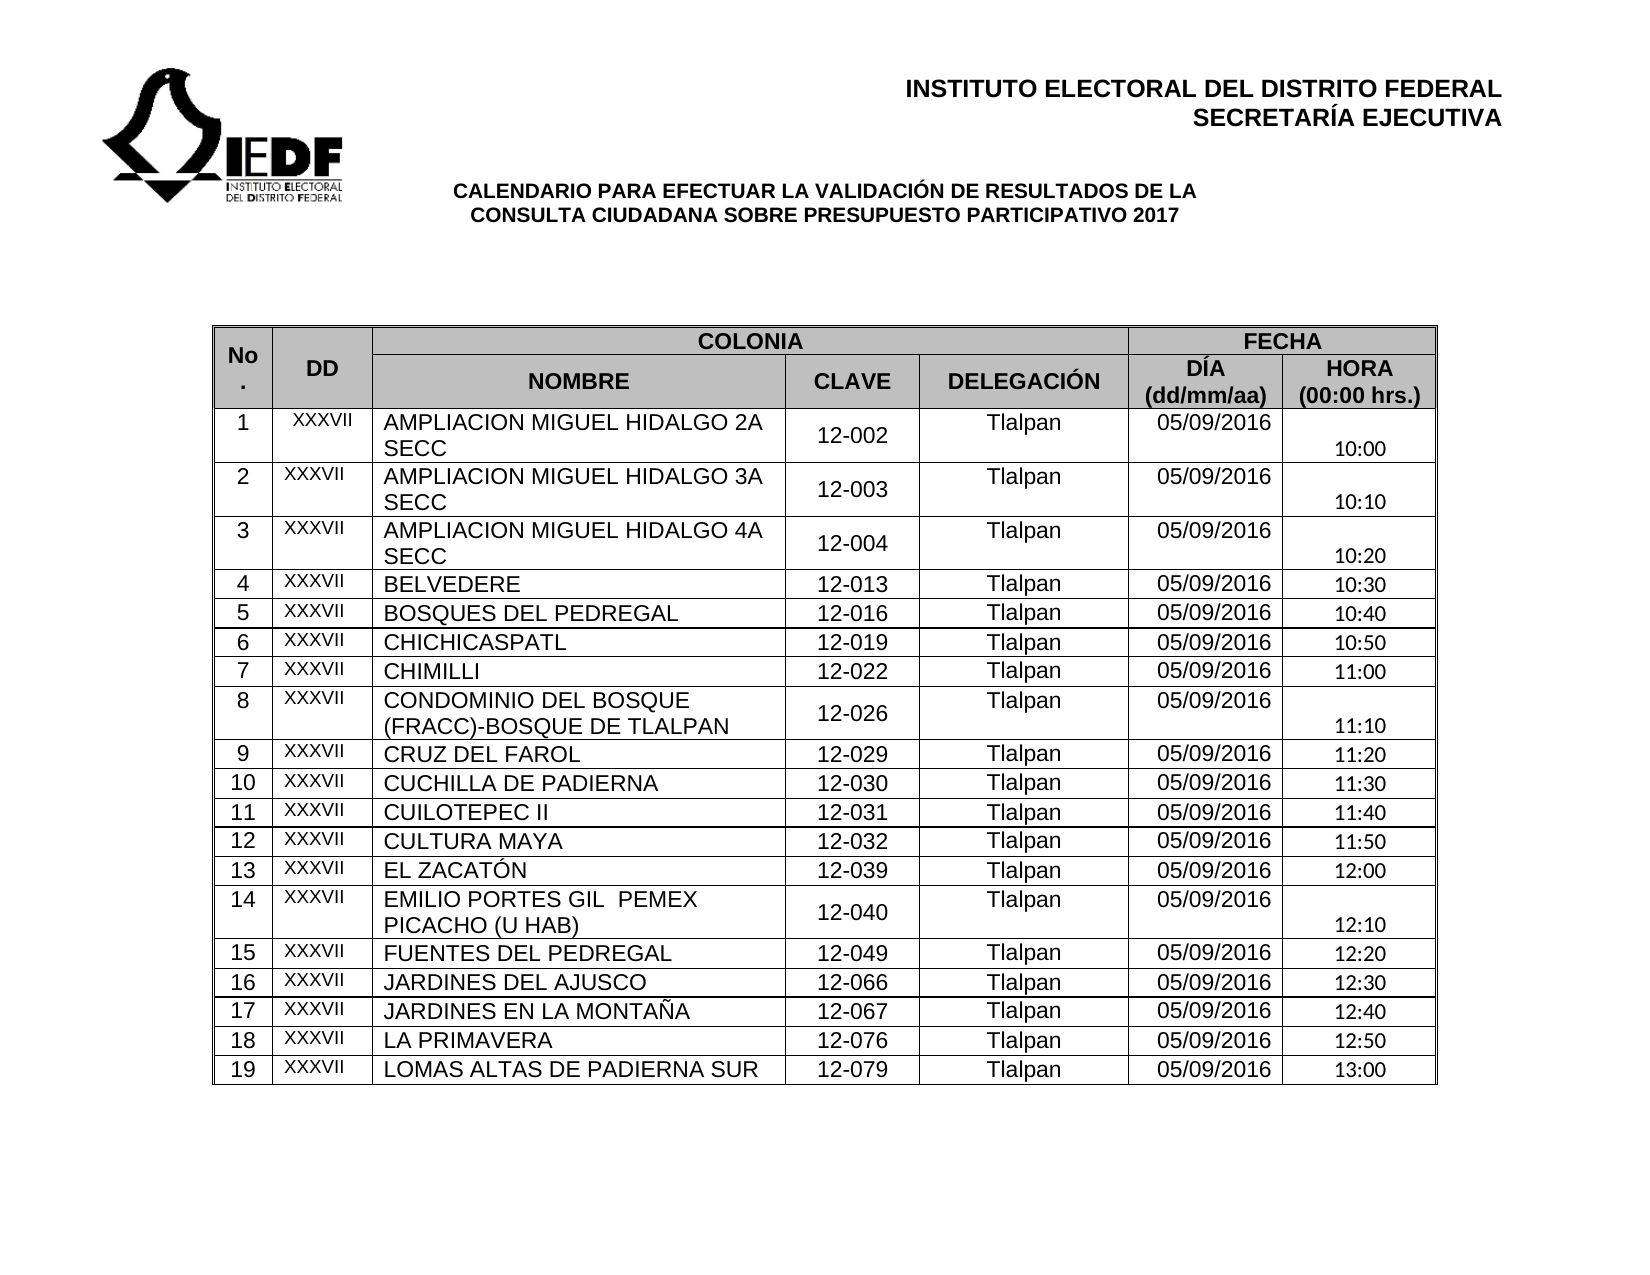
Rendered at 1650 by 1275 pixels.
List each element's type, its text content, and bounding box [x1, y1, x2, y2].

table_cell 05/09/2016 [1129, 857, 1282, 884]
table_cell 10:50 [1283, 629, 1435, 656]
table_cell Tlalpan [920, 799, 1128, 826]
table_cell 2 [215, 463, 272, 516]
table_cell 05/09/2016 [1129, 517, 1282, 569]
table_cell 12-016 [786, 599, 919, 627]
table_cell 5 [215, 599, 272, 627]
table_cell 05/09/2016 [1129, 629, 1282, 656]
table_cell CHIMILLI [373, 657, 785, 686]
table_cell Tlalpan [920, 769, 1128, 797]
table_cell 12:30 [1283, 969, 1435, 996]
table_header No. [215, 328, 272, 408]
table_cell 6 [215, 629, 272, 656]
table_cell 12-003 [786, 463, 919, 516]
table_cell JARDINES DEL AJUSCO [373, 969, 785, 996]
table_cell Tlalpan [920, 740, 1128, 768]
table_cell XXXVII [273, 517, 372, 569]
table_cell 05/09/2016 [1129, 570, 1282, 598]
table_cell XXXVII [273, 857, 372, 884]
table_cell 05/09/2016 [1129, 463, 1282, 516]
table_cell 12-031 [786, 799, 919, 826]
table_cell XXXVII [273, 828, 372, 856]
table_cell 19 [215, 1056, 272, 1084]
table_cell XXXVII [273, 629, 372, 656]
table_cell XXXVII [273, 463, 372, 516]
table_cell 10:40 [1283, 599, 1435, 627]
table_cell Tlalpan [920, 463, 1128, 516]
table_cell 12-004 [786, 517, 919, 569]
table_cell FUENTES DEL PEDREGAL [373, 939, 785, 967]
table_cell XXXVII [273, 409, 372, 462]
table_cell 05/09/2016 [1129, 799, 1282, 826]
table_cell XXXVII [273, 657, 372, 686]
table_cell XXXVII [273, 769, 372, 797]
table_cell 16 [215, 969, 272, 996]
table_cell 18 [215, 1027, 272, 1054]
table_cell 10:30 [1283, 570, 1435, 598]
table_cell Tlalpan [920, 998, 1128, 1026]
table_cell CRUZ DEL FAROL [373, 740, 785, 768]
table_cell Tlalpan [920, 599, 1128, 627]
table_cell 05/09/2016 [1129, 1056, 1282, 1084]
table_cell LOMAS ALTAS DE PADIERNA SUR [373, 1056, 785, 1084]
table_cell 12-039 [786, 857, 919, 884]
table_cell 12:20 [1283, 939, 1435, 967]
table_cell 11 [215, 799, 272, 826]
table_cell 05/09/2016 [1129, 409, 1282, 462]
table_cell 12-029 [786, 740, 919, 768]
table_cell 4 [215, 570, 272, 598]
table_cell XXXVII [273, 886, 372, 938]
table_cell LA PRIMAVERA [373, 1027, 785, 1054]
picture [97, 66, 352, 213]
table_cell 05/09/2016 [1129, 969, 1282, 996]
table_cell 12-032 [786, 828, 919, 856]
table_cell JARDINES EN LA MONTAÑA [373, 998, 785, 1026]
table_cell Tlalpan [920, 828, 1128, 856]
table_cell 12:10 [1283, 886, 1435, 938]
table_cell 10:00 [1283, 409, 1435, 462]
table_cell XXXVII [273, 1027, 372, 1054]
table_cell AMPLIACION MIGUEL HIDALGO 4A SECC [373, 517, 785, 569]
table_cell 10:20 [1283, 517, 1435, 569]
table_cell 05/09/2016 [1129, 769, 1282, 797]
table_cell BELVEDERE [373, 570, 785, 598]
table_cell XXXVII [273, 1056, 372, 1084]
table_cell 12-079 [786, 1056, 919, 1084]
table_cell Tlalpan [920, 939, 1128, 967]
table_cell 13:00 [1283, 1056, 1435, 1084]
table_cell 12:00 [1283, 857, 1435, 884]
table_cell 05/09/2016 [1129, 599, 1282, 627]
table_cell 7 [215, 657, 272, 686]
table_cell 12-026 [786, 687, 919, 739]
table_cell XXXVII [273, 599, 372, 627]
table_cell XXXVII [273, 939, 372, 967]
table_cell XXXVII [273, 740, 372, 768]
table_cell XXXVII [273, 969, 372, 996]
table_cell CUCHILLA DE PADIERNA [373, 769, 785, 797]
table_cell EMILIO PORTES GIL PEMEX PICACHO (U HAB) [373, 886, 785, 938]
table_cell 05/09/2016 [1129, 886, 1282, 938]
table_cell 05/09/2016 [1129, 657, 1282, 686]
table_cell 05/09/2016 [1129, 939, 1282, 967]
table_cell 12-049 [786, 939, 919, 967]
table_cell 10:10 [1283, 463, 1435, 516]
table_cell XXXVII [273, 687, 372, 739]
table_cell XXXVII [273, 799, 372, 826]
table_cell 1 [215, 409, 272, 462]
table_cell HORA (00:00 hrs.) [1283, 355, 1435, 408]
table_cell 12-040 [786, 886, 919, 938]
table_cell Tlalpan [920, 409, 1128, 462]
table_cell 12-067 [786, 998, 919, 1026]
table_cell 10 [215, 769, 272, 797]
table_cell XXXVII [273, 998, 372, 1026]
table_cell CONDOMINIO DEL BOSQUE (FRACC)-BOSQUE DE TLALPAN [373, 687, 785, 739]
table_cell 8 [215, 687, 272, 739]
table_cell 14 [215, 886, 272, 938]
table_cell Tlalpan [920, 969, 1128, 996]
table_cell Tlalpan [920, 629, 1128, 656]
table_cell Tlalpan [920, 1056, 1128, 1084]
table_cell Tlalpan [920, 657, 1128, 686]
table_cell 05/09/2016 [1129, 687, 1282, 739]
table_cell CUILOTEPEC II [373, 799, 785, 826]
table_cell BOSQUES DEL PEDREGAL [373, 599, 785, 627]
table_cell EL ZACATÓN [373, 857, 785, 884]
table_cell 13 [215, 857, 272, 884]
table_cell 11:40 [1283, 799, 1435, 826]
table_cell Tlalpan [920, 517, 1128, 569]
table_cell 12-030 [786, 769, 919, 797]
table_cell 11:20 [1283, 740, 1435, 768]
table_cell 11:30 [1283, 769, 1435, 797]
table_cell 3 [215, 517, 272, 569]
table_cell 15 [215, 939, 272, 967]
table_cell 12-066 [786, 969, 919, 996]
table_cell AMPLIACION MIGUEL HIDALGO 2A SECC [373, 409, 785, 462]
table_cell DÍA (dd/mm/aa) [1129, 355, 1282, 408]
table_cell 12-022 [786, 657, 919, 686]
table_cell 05/09/2016 [1129, 828, 1282, 856]
table_cell 17 [215, 998, 272, 1026]
table_cell Tlalpan [920, 886, 1128, 938]
table_cell NOMBRE [373, 355, 785, 408]
table_cell Tlalpan [920, 570, 1128, 598]
table_cell CHICHICASPATL [373, 629, 785, 656]
table_cell Tlalpan [920, 1027, 1128, 1054]
table_cell 9 [215, 740, 272, 768]
table_cell 12-013 [786, 570, 919, 598]
table_cell 12:50 [1283, 1027, 1435, 1054]
table_cell Tlalpan [920, 687, 1128, 739]
table_cell 12 [215, 828, 272, 856]
table_cell 11:10 [1283, 687, 1435, 739]
table_cell 05/09/2016 [1129, 1027, 1282, 1054]
table_header DD [273, 328, 372, 408]
table_cell 11:00 [1283, 657, 1435, 686]
table_header FECHA [1129, 328, 1435, 354]
table_cell 05/09/2016 [1129, 740, 1282, 768]
table_cell CLAVE [786, 355, 919, 408]
table_cell AMPLIACION MIGUEL HIDALGO 3A SECC [373, 463, 785, 516]
table_cell Tlalpan [920, 857, 1128, 884]
table_cell CULTURA MAYA [373, 828, 785, 856]
table_cell XXXVII [273, 570, 372, 598]
table_cell 12-019 [786, 629, 919, 656]
table_cell 12-002 [786, 409, 919, 462]
table_cell DELEGACIÓN [920, 355, 1128, 408]
table_cell 05/09/2016 [1129, 998, 1282, 1026]
table_cell 12-076 [786, 1027, 919, 1054]
table_cell 12:40 [1283, 998, 1435, 1026]
table_header COLONIA [373, 328, 1128, 354]
table_cell 11:50 [1283, 828, 1435, 856]
